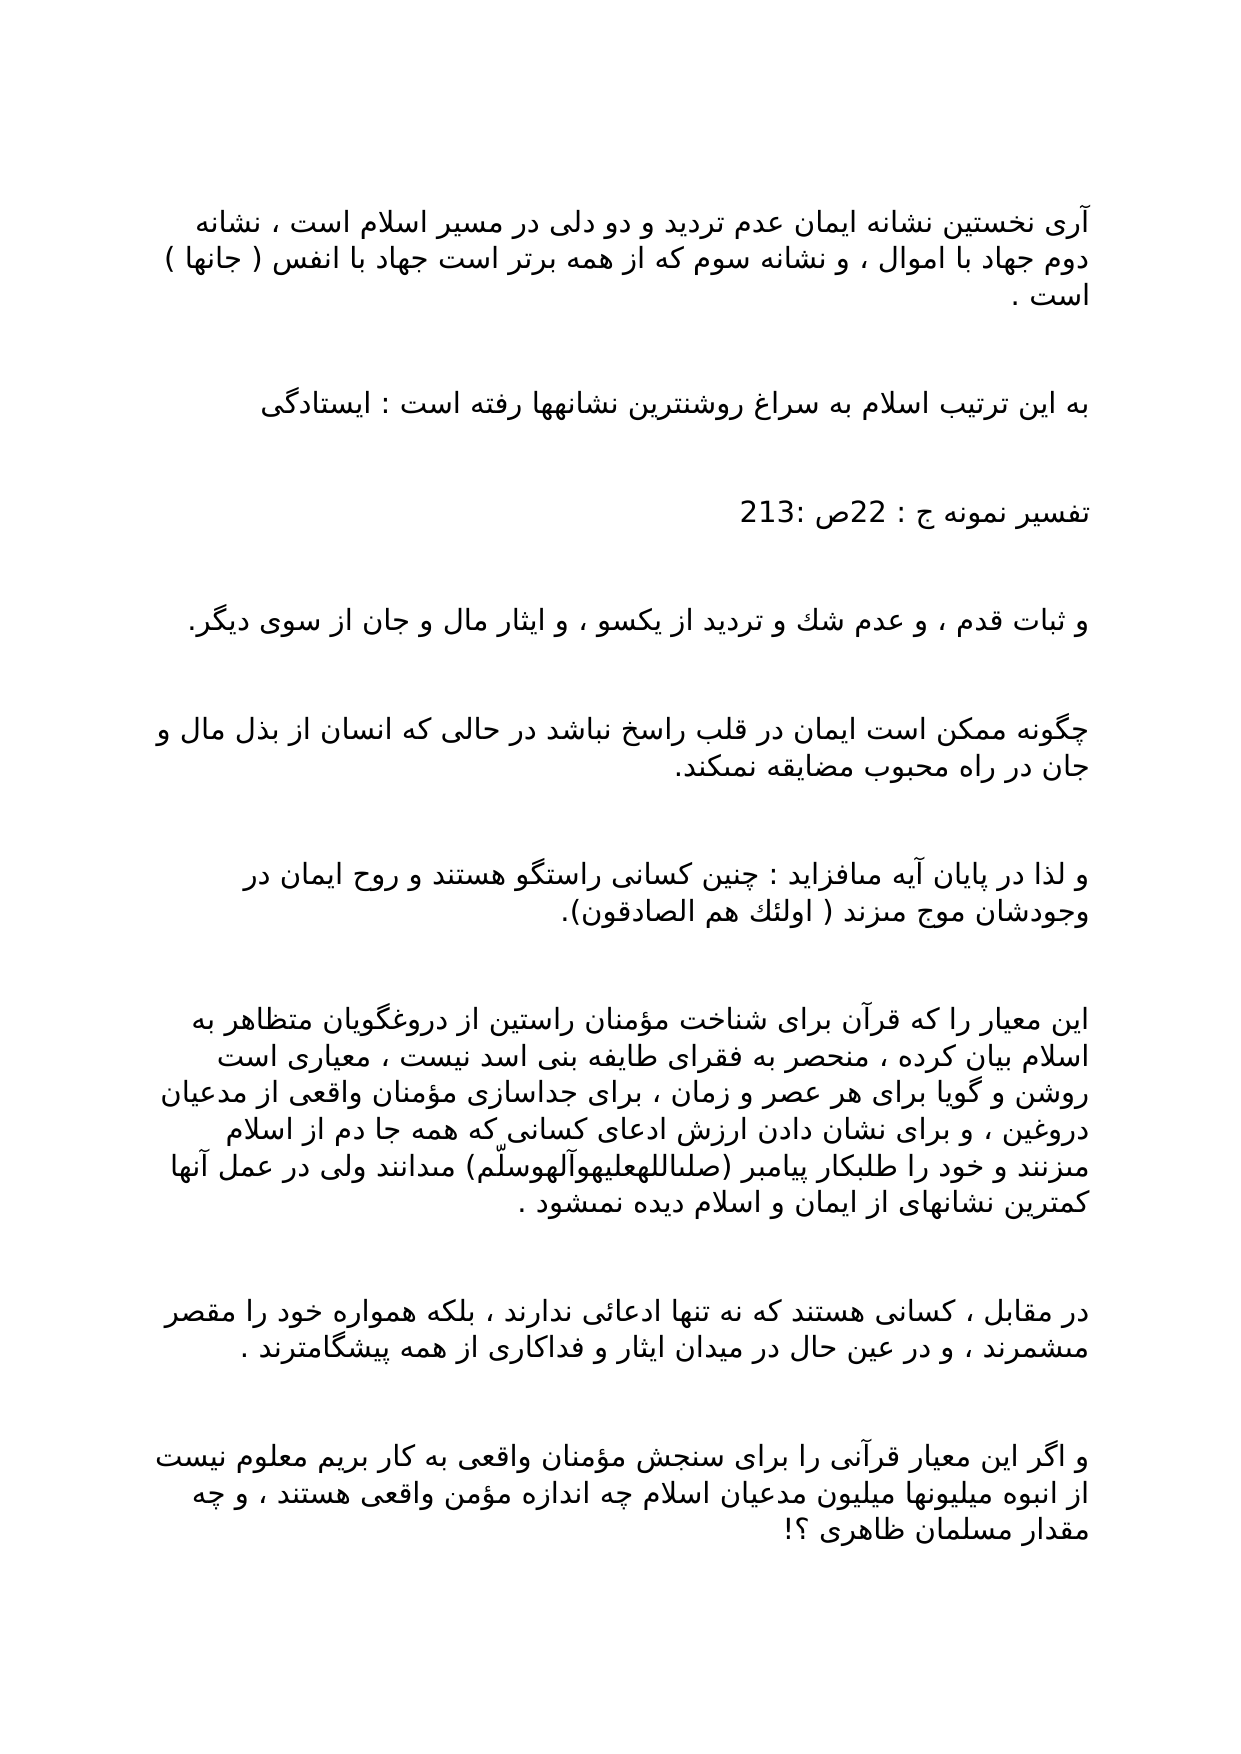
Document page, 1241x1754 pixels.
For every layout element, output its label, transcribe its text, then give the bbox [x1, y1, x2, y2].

text و اگر اين معيار قرآنى را براى سنجش مؤمنان واقعى به كار بريم معلوم نيست از انبوه ميليونها ميليون مدعيان اسلام چه اندازه مؤمن واقعى هستند ، و چه مقدار مسلمان ظاهرى ؟! [150, 1439, 1090, 1547]
text آرى نخستين نشانه ايمان عدم ترديد و دو دلى در مسير اسلام است ، نشانه دوم جهاد با اموال ، و نشانه سوم كه از همه برتر است جهاد با انفس ( جانها ) است . [150, 205, 1090, 312]
text اين معيار را كه قرآن براى شناخت مؤمنان راستين از دروغگويان متظاهر به اسلام بيان كرده ، منحصر به فقراى طايفه بنى اسد نيست ، معيارى است روشن و گويا براى هر عصر و زمان ، براى جداسازى مؤمنان واقعى از مدعيان دروغين ، و براى نشان دادن ارزش ادعاى كسانى كه همه جا دم از اسلام مى‏زنند و خود را طلبكار پيامبر (صلى‏الله‏عليه‏وآله‏وسلّم‏) مى‏دانند ولى در عمل آنها كمترين نشانه‏اى از ايمان و اسلام ديده نمى‏شود . [150, 1002, 1090, 1220]
text به اين ترتيب اسلام به سراغ روشنترين نشانه‏ها رفته است : ايستادگى [150, 387, 1090, 421]
text و لذا در پايان آيه مى‏افزايد : چنين كسانى راستگو هستند و روح ايمان در وجودشان موج مى‏زند ( اولئك هم الصادقون). [150, 857, 1090, 928]
text در مقابل ، كسانى هستند كه نه تنها ادعائى ندارند ، بلكه همواره خود را مقصر مى‏شمرند ، و در عين حال در ميدان ايثار و فداكارى از همه پيشگامترند . [150, 1294, 1090, 1365]
text چگونه ممكن است ايمان در قلب راسخ نباشد در حالى كه انسان از بذل مال و جان در راه محبوب مضايقه نمى‏كند. [150, 712, 1090, 783]
text تفسير نمونه ج : 22ص :213 [150, 495, 1090, 529]
text و ثبات قدم ، و عدم شك و ترديد از يكسو ، و ايثار مال و جان از سوى ديگر. [150, 604, 1090, 638]
